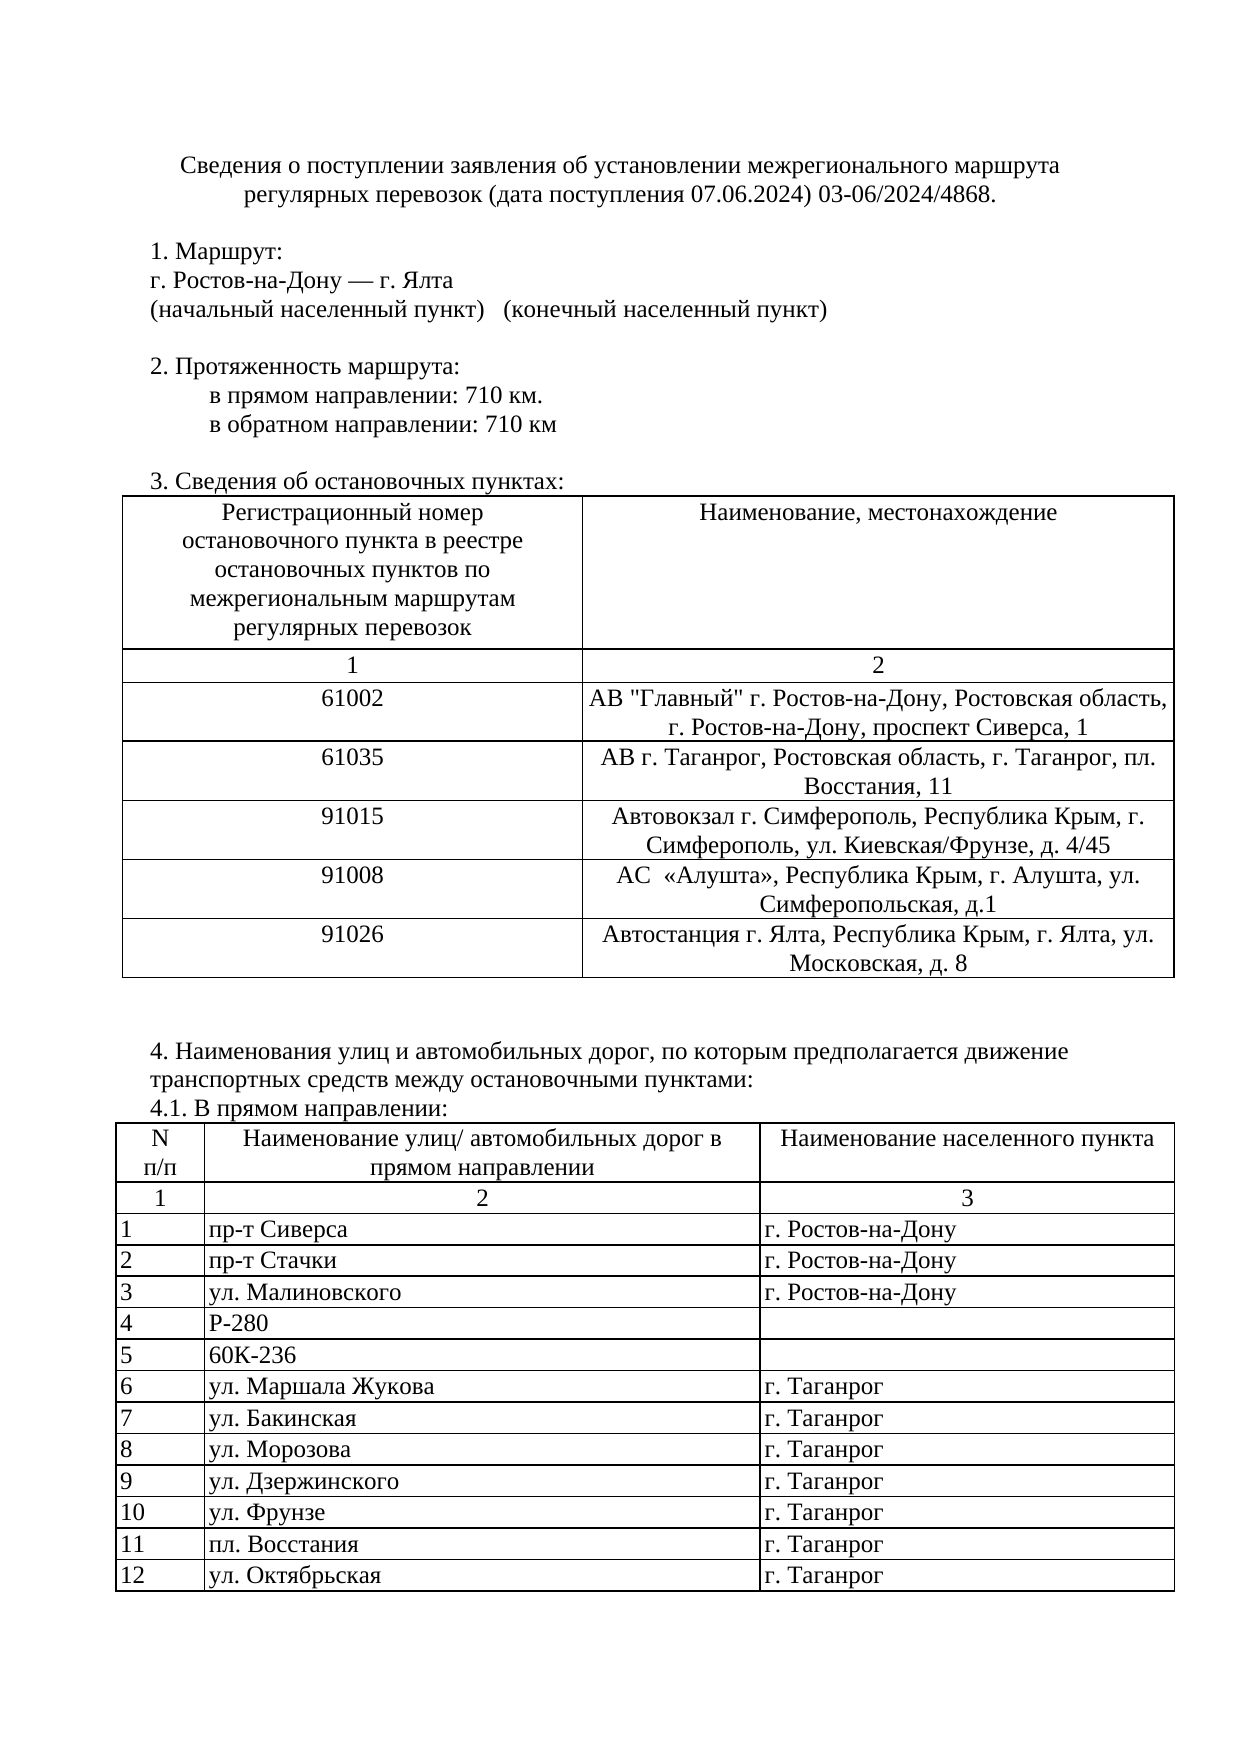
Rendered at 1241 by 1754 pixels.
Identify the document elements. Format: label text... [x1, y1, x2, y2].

text в обратном направлении: 710 км [150, 409, 1090, 437]
table_cell 11 [117, 1529, 204, 1558]
text 1. Маршрут: [150, 236, 1090, 265]
table_cell г. Таганрог [761, 1434, 1174, 1464]
table_cell 60К-236 [205, 1340, 759, 1370]
table_cell 61002 [123, 683, 582, 740]
table_cell [761, 1308, 1174, 1338]
table_cell 91026 [123, 919, 582, 977]
table_cell г. Таганрог [761, 1560, 1174, 1590]
table_cell г. Ростов-на-Дону [761, 1246, 1174, 1275]
table_cell ул. Октябрьская [205, 1560, 759, 1590]
table_cell ул. Малиновского [205, 1277, 759, 1307]
table_cell 3 [761, 1183, 1174, 1212]
text г. Ростов-на-Дону — г. Ялта [150, 265, 1090, 294]
table_cell 6 [117, 1371, 204, 1401]
table_header Наименование улиц/ автомобильных дорог в прямом направлении [205, 1124, 759, 1181]
table_cell АВ "Главный" г. Ростов-на-Дону, Ростовская область, г. Ростов-на-Дону, проспект Сиверса, 1 [583, 683, 1173, 740]
table_cell 9 [117, 1466, 204, 1496]
table_cell г. Таганрог [761, 1529, 1174, 1558]
table_cell 5 [117, 1340, 204, 1370]
table_cell 1 [117, 1214, 204, 1244]
table_cell 2 [205, 1183, 759, 1212]
table_cell 10 [117, 1497, 204, 1527]
text 2. Протяженность маршрута: [150, 351, 1090, 380]
table_cell 91008 [123, 860, 582, 918]
text Сведения о поступлении заявления об установлении межрегионального маршрута регулярных перевозок (дата поступления 07.06.2024) 03-06/2024/4868. [150, 150, 1090, 207]
table_cell 2 [117, 1246, 204, 1275]
table_cell ул. Маршала Жукова [205, 1371, 759, 1401]
table_header Наименование населенного пункта [761, 1124, 1174, 1181]
table_cell 1 [123, 650, 582, 681]
text 4. Наименования улиц и автомобильных дорог, по которым предполагается движение транспортных средств между остановочными пунктами: [150, 1036, 1090, 1093]
table_cell ул. Морозова [205, 1434, 759, 1464]
table_cell 7 [117, 1403, 204, 1433]
table_cell 8 [117, 1434, 204, 1464]
text 4.1. В прямом направлении: [150, 1093, 1090, 1122]
table_cell г. Ростов-на-Дону [761, 1214, 1174, 1244]
table_cell 4 [117, 1308, 204, 1338]
table_cell пл. Восстания [205, 1529, 759, 1558]
table_cell АС «Алушта», Республика Крым, г. Алушта, ул. Симферопольская, д.1 [583, 860, 1173, 918]
table_cell г. Таганрог [761, 1497, 1174, 1527]
table_cell 3 [117, 1277, 204, 1307]
table_cell г. Таганрог [761, 1371, 1174, 1401]
table_cell 91015 [123, 801, 582, 858]
table_cell г. Таганрог [761, 1466, 1174, 1496]
table_cell 61035 [123, 742, 582, 799]
table_cell ул. Фрунзе [205, 1497, 759, 1527]
table_cell [761, 1340, 1174, 1370]
table_cell 2 [583, 650, 1173, 681]
table_cell г. Таганрог [761, 1403, 1174, 1433]
table_header Регистрационный номер остановочного пункта в реестре остановочных пунктов по межрегиональным маршрутам регулярных перевозок [123, 497, 582, 648]
table_cell 12 [117, 1560, 204, 1590]
text 3. Сведения об остановочных пунктах: [150, 466, 1090, 495]
table_header Наименование, местонахождение [583, 497, 1173, 648]
table_cell пр-т Сиверса [205, 1214, 759, 1244]
table_cell г. Ростов-на-Дону [761, 1277, 1174, 1307]
table_cell пр-т Стачки [205, 1246, 759, 1275]
text в прямом направлении: 710 км. [150, 380, 1090, 409]
table_header N п/п [117, 1124, 204, 1181]
table_cell Автостанция г. Ялта, Республика Крым, г. Ялта, ул. Московская, д. 8 [583, 919, 1173, 977]
text (начальный населенный пункт) (конечный населенный пункт) [150, 294, 1090, 322]
table_cell АВ г. Таганрог, Ростовская область, г. Таганрог, пл. Восстания, 11 [583, 742, 1173, 799]
table_cell Р-280 [205, 1308, 759, 1338]
table_cell ул. Бакинская [205, 1403, 759, 1433]
table_cell Автовокзал г. Симферополь, Республика Крым, г. Симферополь, ул. Киевская/Фрунзе, д. 4/45 [583, 801, 1173, 858]
table_cell 1 [117, 1183, 204, 1212]
table_cell ул. Дзержинского [205, 1466, 759, 1496]
